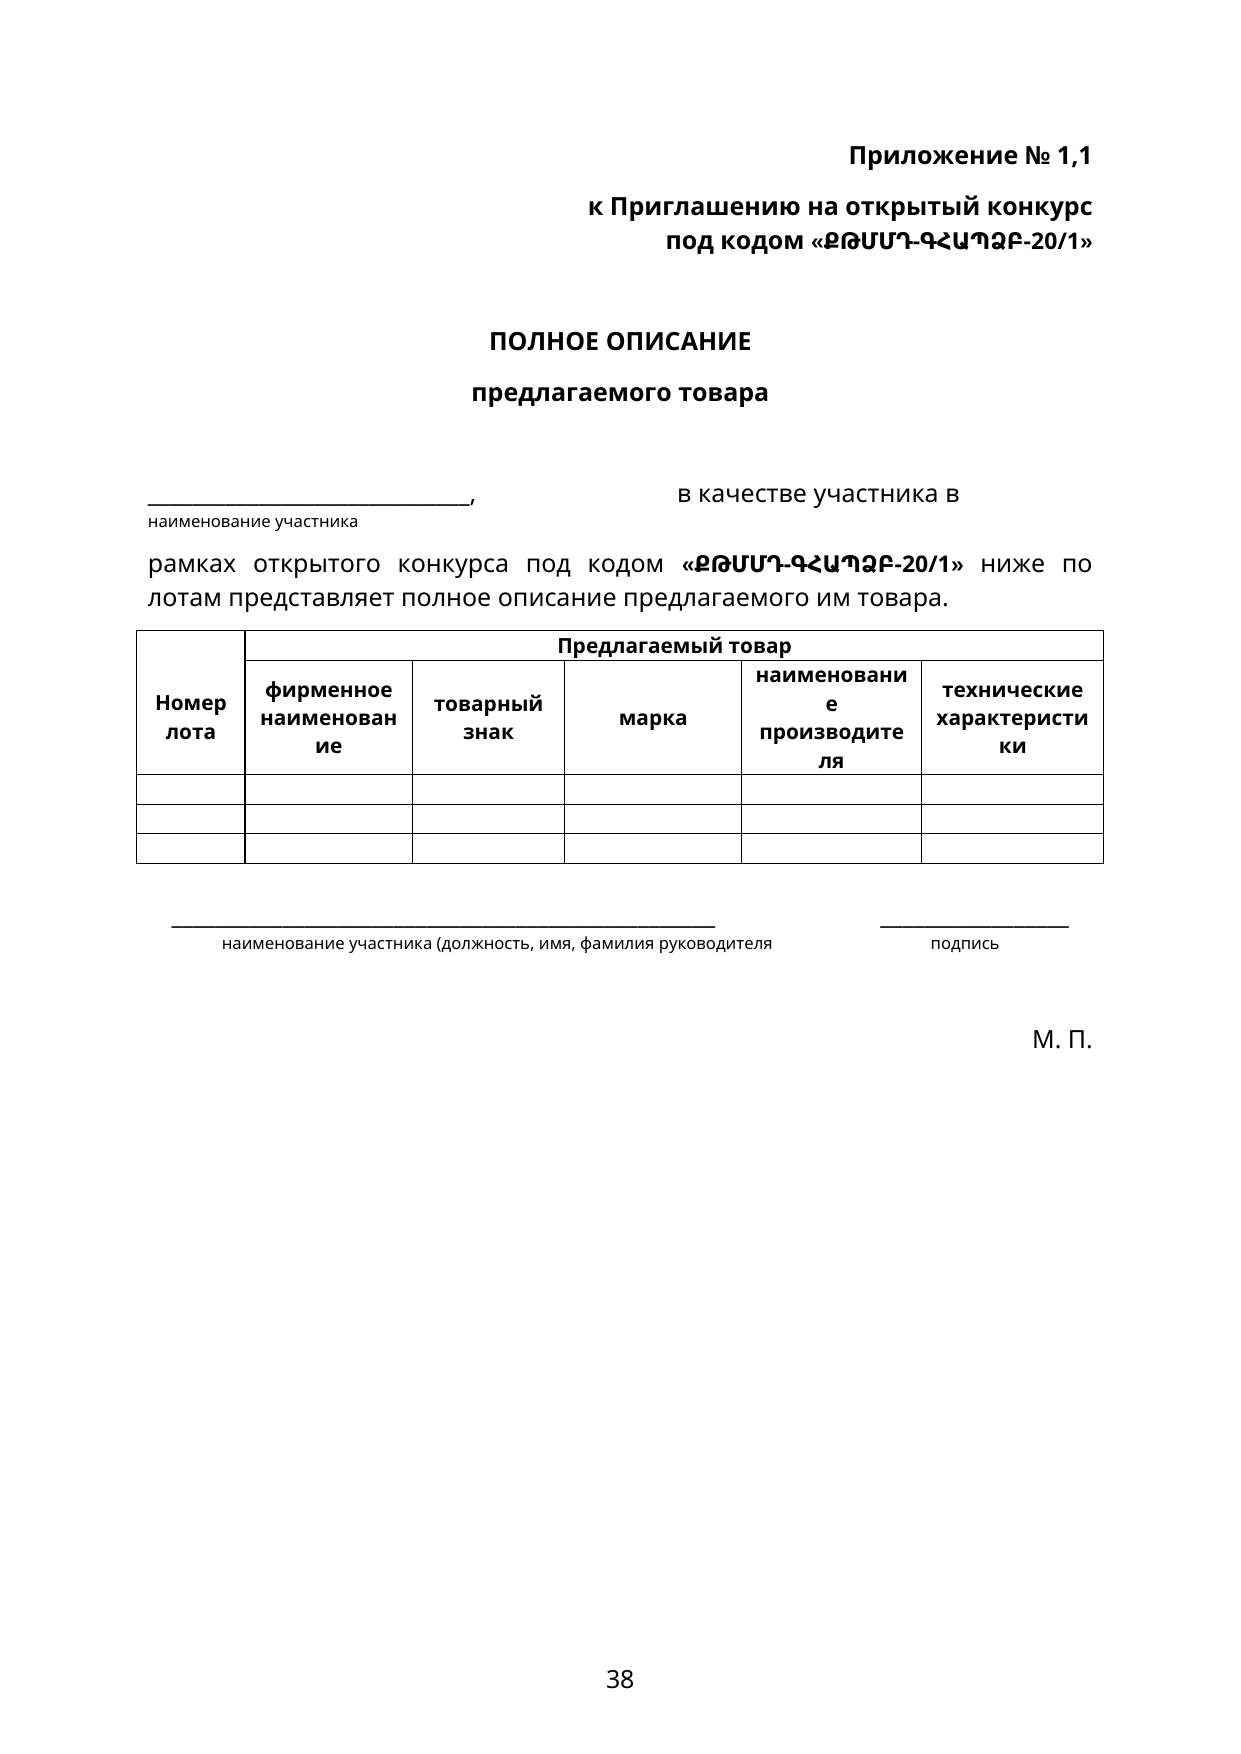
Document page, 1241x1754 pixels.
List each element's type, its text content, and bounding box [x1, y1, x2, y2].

table_cell [565, 775, 741, 804]
table_cell товарный знак [413, 661, 564, 774]
text наименование участника (должность, имя, фамилия руководителя подпись [222, 932, 1092, 954]
table_cell [922, 775, 1103, 804]
subtitle предлагаемого товара [207, 374, 1034, 408]
table_cell [565, 834, 741, 863]
table_cell [742, 775, 921, 804]
table_cell [137, 775, 244, 804]
text рамках открытого конкурса под кодом «ՔԹՄՄԴ-ԳՀԱՊՁԲ-20/1» ниже по лотам представляет полное описание предлагаемого им товара. [148, 545, 1092, 613]
table_cell технические характеристики [922, 661, 1103, 774]
table_cell марка [565, 661, 741, 774]
table_cell фирменное наименование [246, 661, 412, 774]
table_cell [413, 834, 564, 863]
table_cell [246, 834, 412, 863]
table_cell наименование производителя [742, 661, 921, 774]
table_cell [565, 805, 741, 833]
table_cell [922, 834, 1103, 863]
subtitle Приложение № 1,1 [148, 137, 1092, 172]
text М. П. [148, 1022, 1092, 1056]
text _________________________________________________ _________________ [148, 898, 1092, 932]
table_cell [137, 805, 244, 833]
table_cell [137, 834, 244, 863]
table_cell [742, 834, 921, 863]
table_cell [246, 805, 412, 833]
table_header Предлагаемый товар [246, 631, 1103, 659]
table_cell [413, 805, 564, 833]
subtitle ПОЛНОЕ ОПИСАНИЕ [207, 324, 1034, 358]
table_cell [246, 775, 412, 804]
text _____________________________, в качестве участника в [148, 476, 1092, 510]
table_header Номер лота [137, 631, 244, 774]
text к Приглашению на открытый конкурс под кодом «ՔԹՄՄԴ-ԳՀԱՊՁԲ-20/1» [148, 188, 1092, 256]
text наименование участника [148, 510, 1092, 533]
table_cell [413, 775, 564, 804]
table_cell [922, 805, 1103, 833]
table_cell [742, 805, 921, 833]
